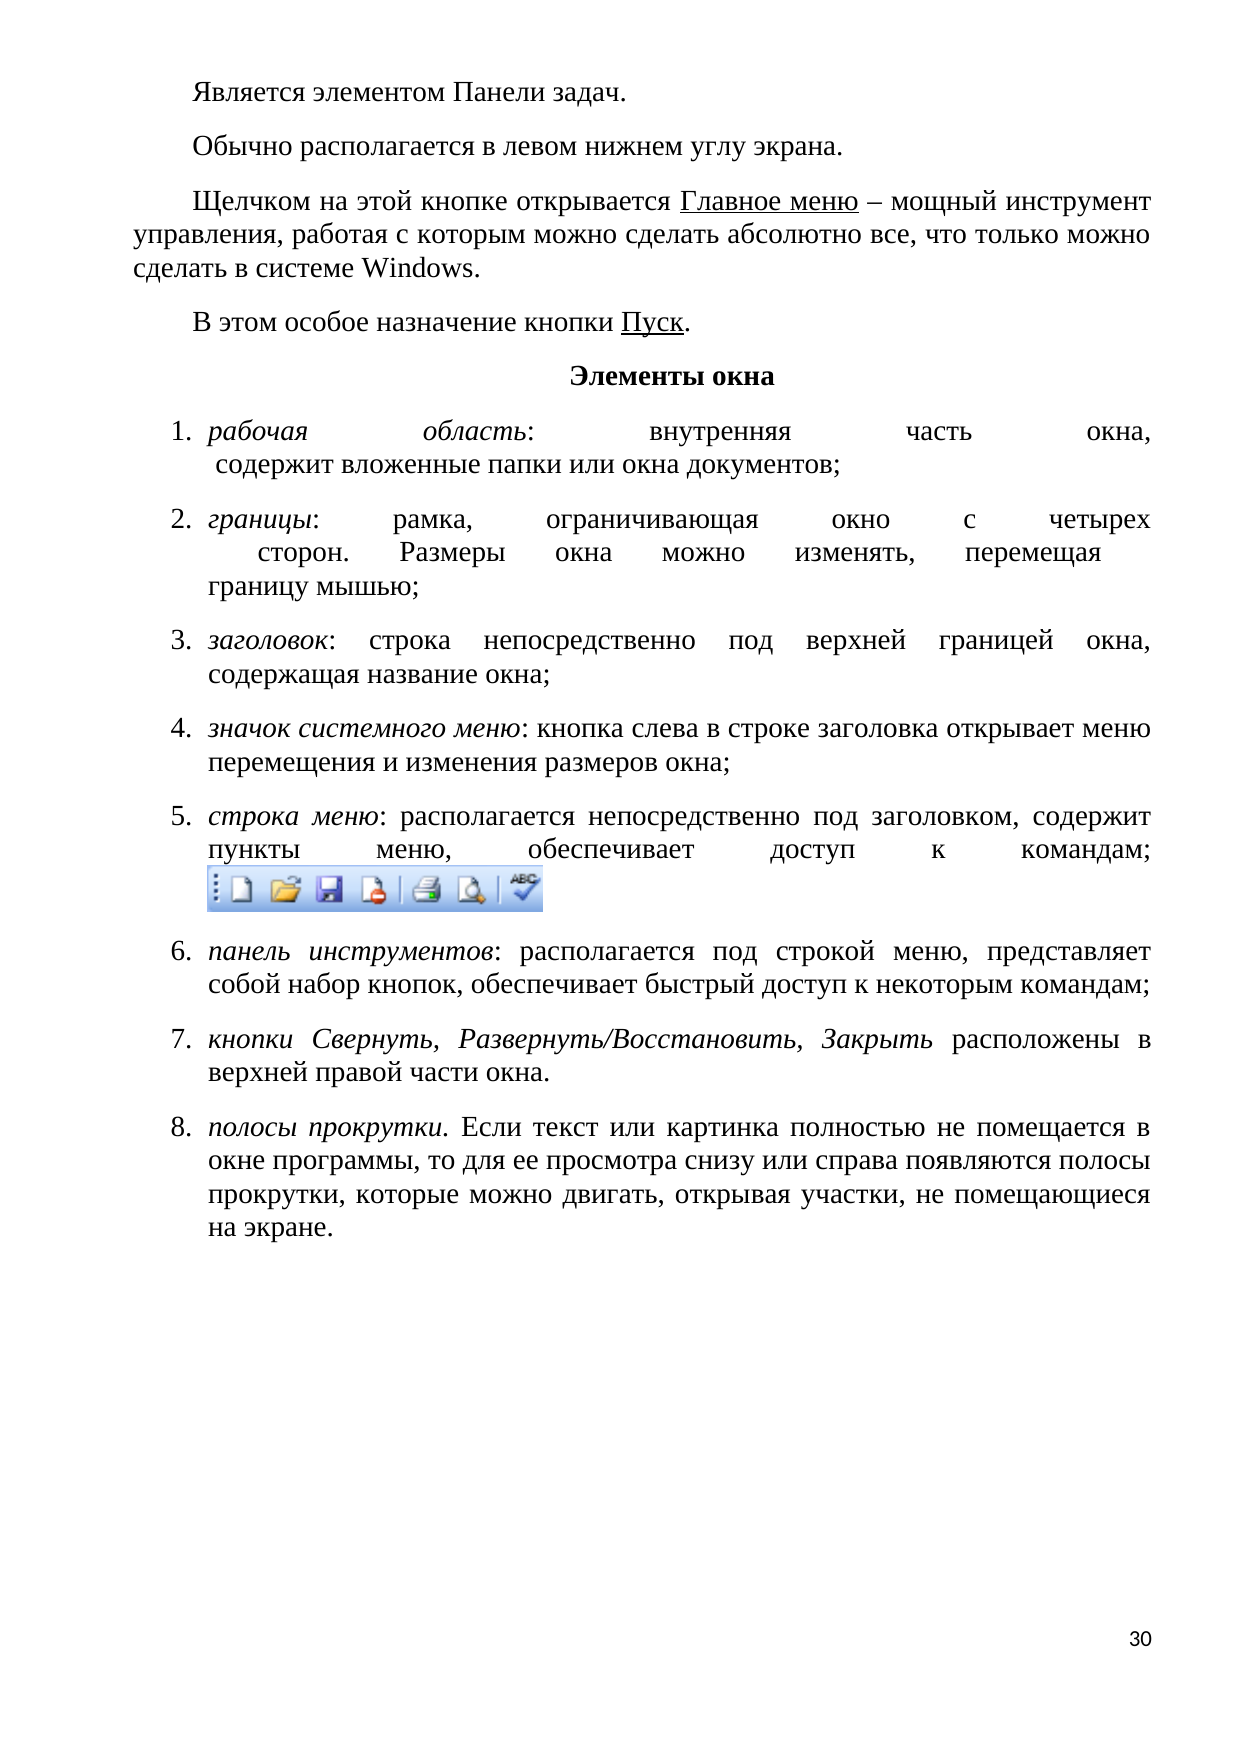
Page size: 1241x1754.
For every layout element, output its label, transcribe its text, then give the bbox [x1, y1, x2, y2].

list значок системного меню: кнопка слева в строке заголовка открывает меню перемещения и изменения размеров окна; [170, 710, 1152, 777]
list полосы прокрутки. Если текст или картинка полностью не помещается в окне программы, то для ее просмотра снизу или справа появляются полосы прокрутки, которые можно двигать, открывая участки, не помещающиеся на экране. [170, 1109, 1152, 1243]
text Является элементом Панели задач. [133, 74, 1152, 107]
list заголовок: строка непосредственно под верхней границей окна, содержащая название окна; [170, 622, 1152, 689]
list кнопки Свернуть, Развернуть/Восстановить, Закрыть расположены в верхней правой части окна. [170, 1021, 1152, 1088]
text Элементы окна [133, 358, 1152, 392]
picture [207, 865, 543, 912]
list панель инструментов: располагается под строкой меню, представляет собой набор кнопок, обеспечивает быстрый доступ к некоторым командам; [170, 933, 1152, 1000]
text Щелчком на этой кнопке открывается Главное меню – мощный инструмент управления, работая с которым можно сделать абсолютно все, что только можно сделать в системе Windows. [133, 183, 1152, 283]
text В этом особое назначение кнопки Пуск. [133, 304, 1152, 338]
list строка меню: располагается непосредственно под заголовком, содержит пункты меню, обеспечивает доступ к командам; [170, 798, 1152, 912]
text Обычно располагается в левом нижнем углу экрана. [133, 128, 1152, 162]
list рабочая область: внутренняя часть окна, содержит вложенные папки или окна документов; [170, 413, 1152, 480]
list границы: рамка, ограничивающая окно с четырех сторон. Размеры окна можно изменять, перемещая границу мышью; [170, 501, 1152, 601]
